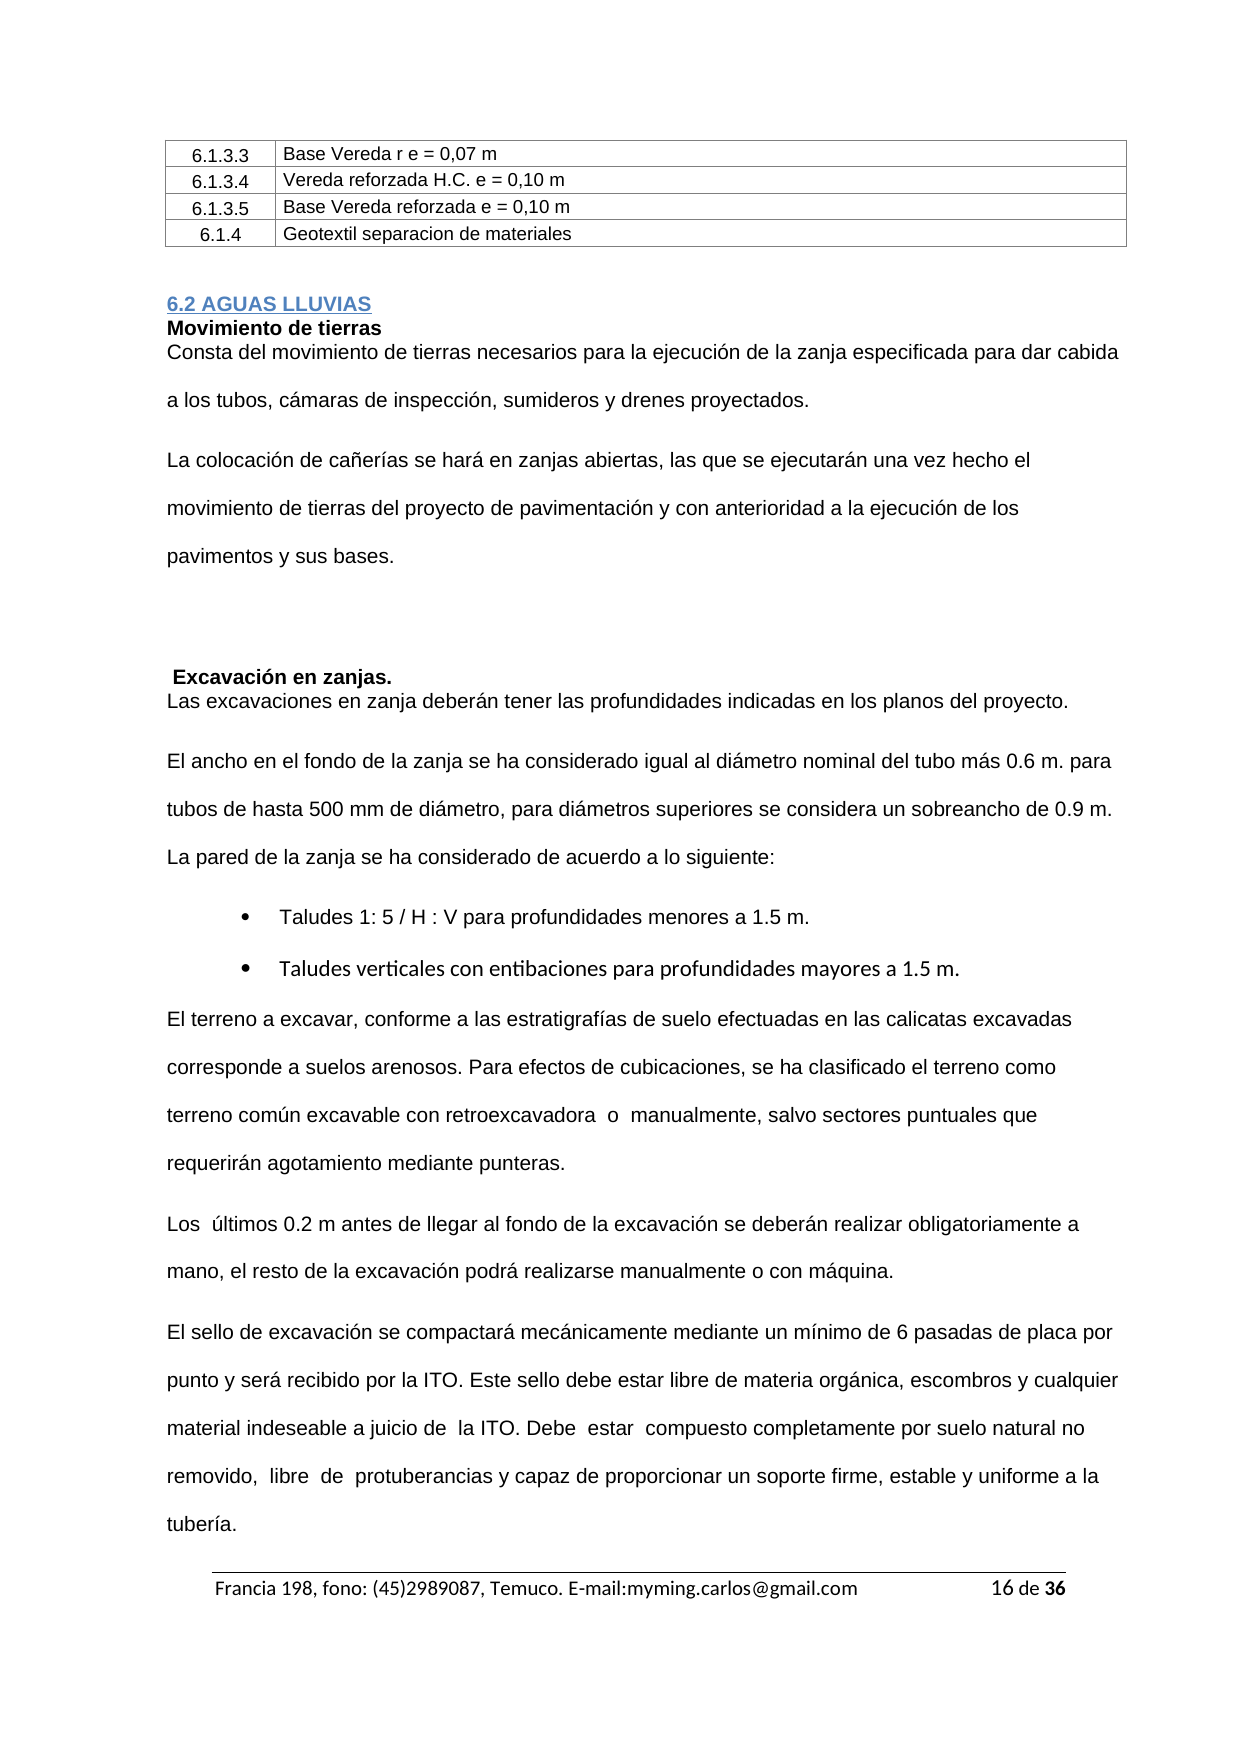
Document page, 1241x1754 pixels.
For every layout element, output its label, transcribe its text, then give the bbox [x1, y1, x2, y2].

text Los últimos 0.2 m antes de llegar al fondo de la excavación se deberán realizar obligatoriamente a mano, el resto de la excavación podrá realizarse manualmente o con máquina. [167, 1211, 1128, 1283]
table_cell 6.1.3.5 [166, 194, 275, 219]
text El terreno a excavar, conforme a las estratigrafías de suelo efectuadas en las calicatas excavadas corresponde a suelos arenosos. Para efectos de cubicaciones, se ha clasificado el terreno como terreno común excavable con retroexcavadora o manualmente, salvo sectores puntuales que requerirán agotamiento mediante punteras. [167, 1007, 1128, 1175]
text El ancho en el fondo de la zanja se ha considerado igual al diámetro nominal del tubo más 0.6 m. para tubos de hasta 500 mm de diámetro, para diámetros superiores se considera un sobreancho de 0.9 m. La pared de la zanja se ha considerado de acuerdo a lo siguiente: [167, 749, 1128, 869]
text Excavación en zanjas. [167, 664, 1128, 688]
table_cell Vereda reforzada H.C. e = 0,10 m [276, 167, 1126, 193]
table_cell Geotextil separacion de materiales [276, 220, 1126, 246]
table_cell Base Vereda reforzada e = 0,10 m [276, 194, 1126, 219]
subtitle 6.2 AGUAS LLUVIAS [167, 292, 1128, 316]
text La colocación de cañerías se hará en zanjas abiertas, las que se ejecutarán una vez hecho el movimiento de tierras del proyecto de pavimentación y con anterioridad a la ejecución de los pavimentos y sus bases. [167, 448, 1128, 568]
text Movimiento de tierras [167, 316, 1128, 339]
table_cell 6.1.4 [166, 220, 275, 246]
text Consta del movimiento de tierras necesarios para la ejecución de la zanja especificada para dar cabida a los tubos, cámaras de inspección, sumideros y drenes proyectados. [167, 339, 1128, 411]
text El sello de excavación se compactará mecánicamente mediante un mínimo de 6 pasadas de placa por punto y será recibido por la ITO. Este sello debe estar libre de materia orgánica, escombros y cualquier material indeseable a juicio de la ITO. Debe estar compuesto completamente por suelo natural no removido, libre de protuberancias y capaz de proporcionar un soporte firme, estable y uniforme a la tubería. [167, 1320, 1128, 1535]
text Las excavaciones en zanja deberán tener las profundidades indicadas en los planos del proyecto. [167, 688, 1128, 712]
table_cell 6.1.3.3 [166, 141, 275, 166]
list Taludes 1: 5 / H : V para profundidades menores a 1.5 m. [242, 905, 1128, 929]
table_cell Base Vereda r e = 0,07 m [276, 141, 1126, 166]
table_cell 6.1.3.4 [166, 167, 275, 193]
list Taludes verticales con entibaciones para profundidades mayores a 1.5 m. [242, 954, 1128, 982]
